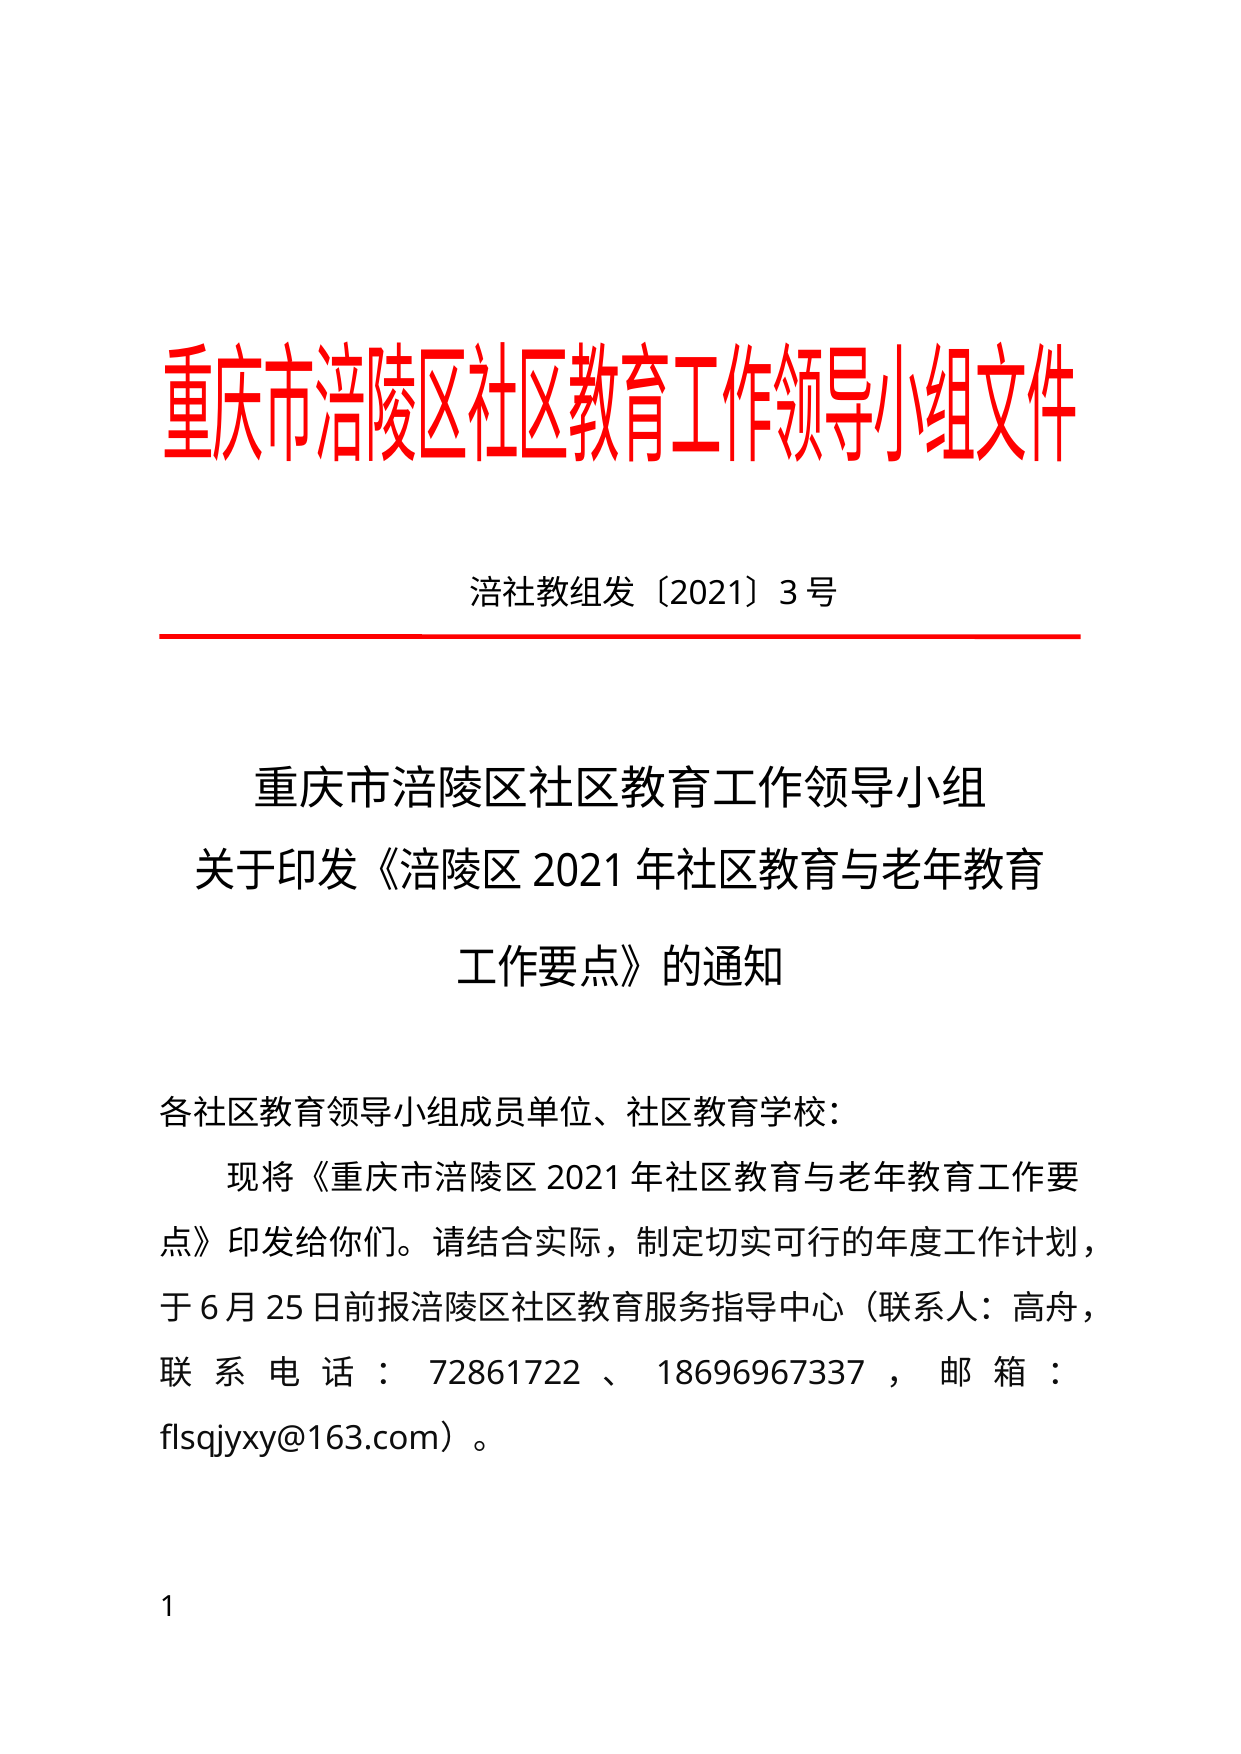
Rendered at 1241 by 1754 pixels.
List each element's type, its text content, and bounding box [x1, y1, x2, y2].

text 各社区教育领导小组成员单位、社区教育学校： [159, 1078, 1081, 1143]
text 工作要点》的通知 [159, 915, 1081, 1013]
text 重庆市涪陵区社区教育工作领导小组 [159, 720, 1081, 818]
text 现将《重庆市涪陵区2021年社区教育与老年教育工作要点》印发给你们。请结合实际，制定切实可行的年度工作计划，于6月25日前报涪陵区社区教育服务指导中心（联系人：高舟，联系电话：72861722、18696967337，邮箱：flsqjyxy@163.com）。 [159, 1143, 1081, 1468]
text 关于印发《涪陵区2021年社区教育与老年教育 [159, 818, 1081, 915]
text 涪社教组发〔2021〕3号 [159, 558, 1081, 623]
text 重庆市涪陵区社区教育工作领导小组文件 [159, 298, 1081, 493]
